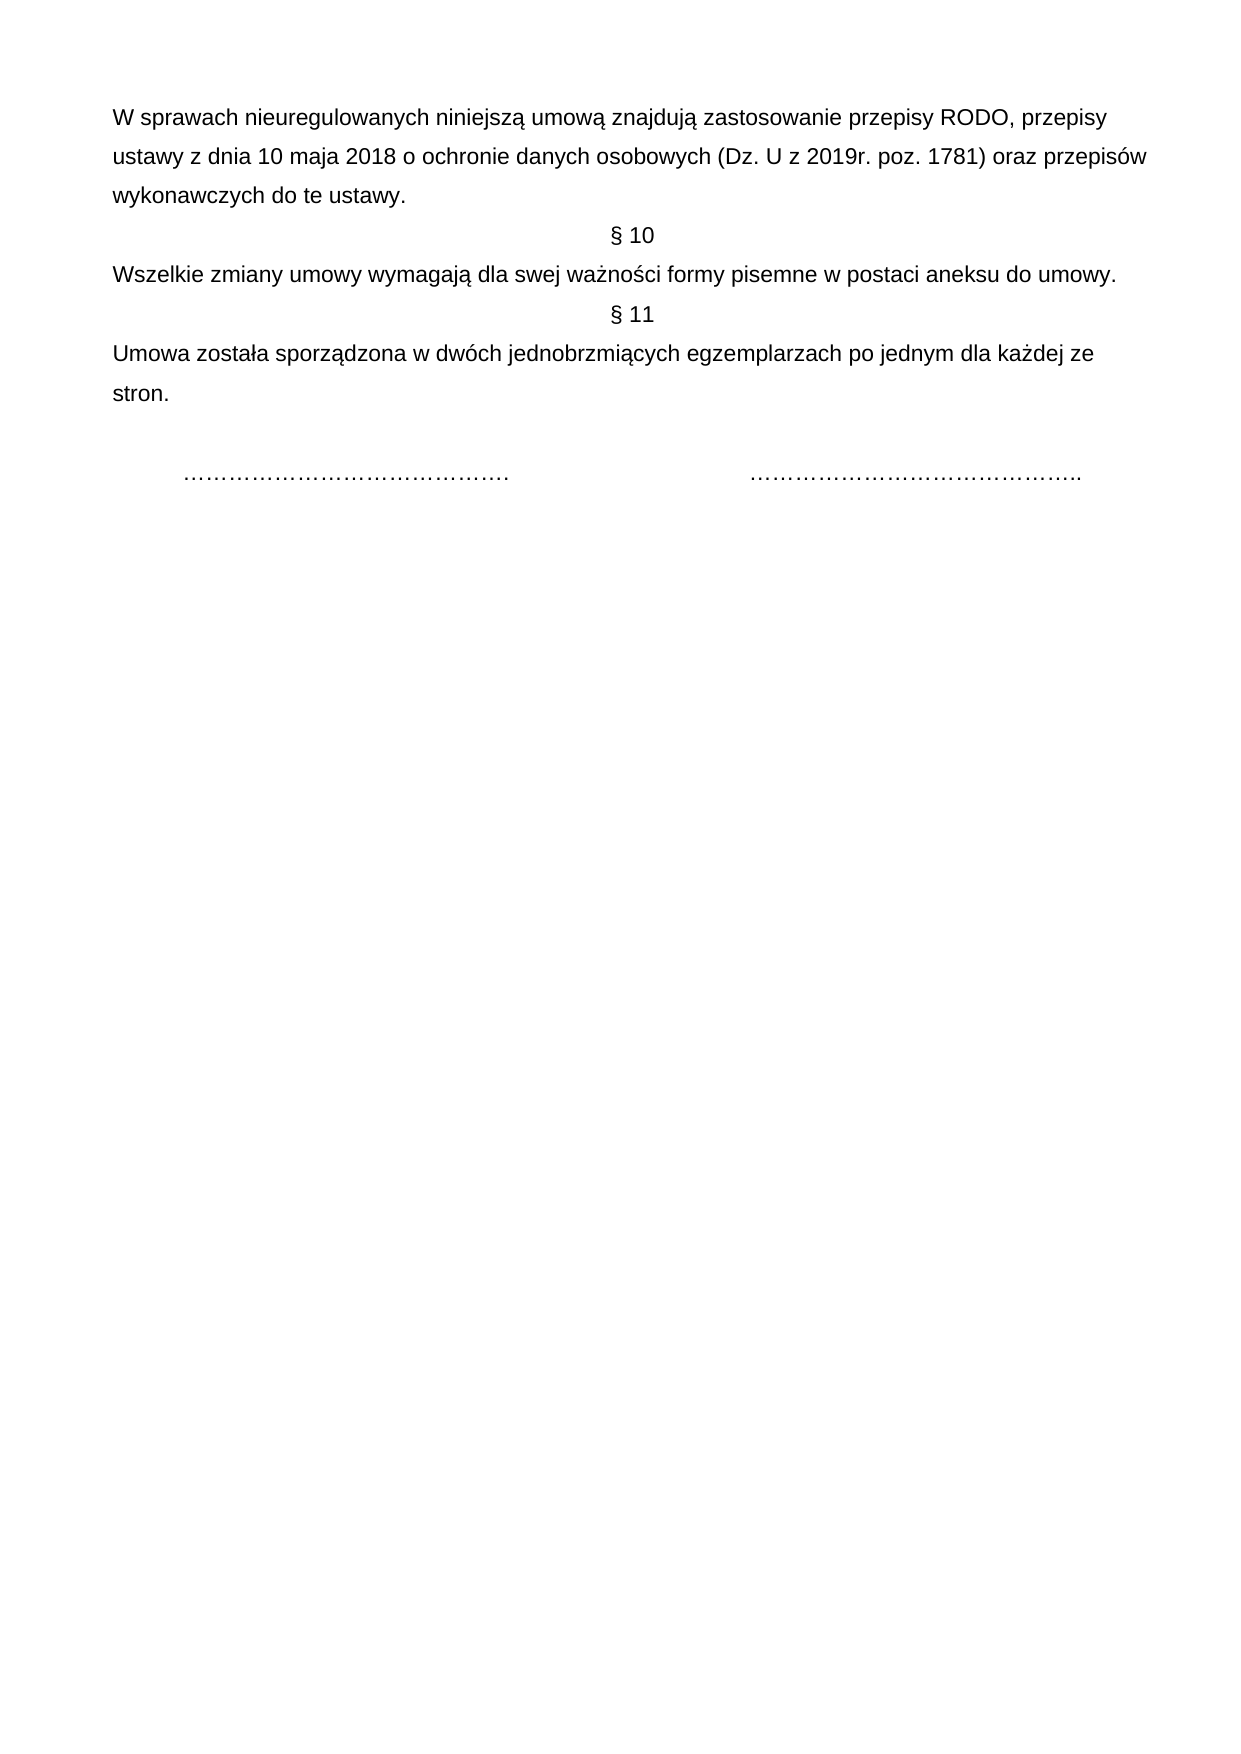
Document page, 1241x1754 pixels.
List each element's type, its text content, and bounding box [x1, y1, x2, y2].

text § 10 [112, 222, 1152, 248]
text Wszelkie zmiany umowy wymagają dla swej ważności formy pisemne w postaci aneksu do umowy. [112, 261, 1152, 288]
text W sprawach nieuregulowanych niniejszą umową znajdują zastosowanie przepisy RODO, przepisy ustawy z dnia 10 maja 2018 o ochronie danych osobowych (Dz. U z 2019r. poz. 1781) oraz przepisów wykonawczych do te ustawy. [112, 103, 1152, 209]
text § 11 [112, 301, 1152, 327]
text Umowa została sporządzona w dwóch jednobrzmiących egzemplarzach po jednym dla każdej ze stron. [112, 340, 1152, 406]
text ……………………………………. …………………………………….. [112, 459, 1152, 485]
